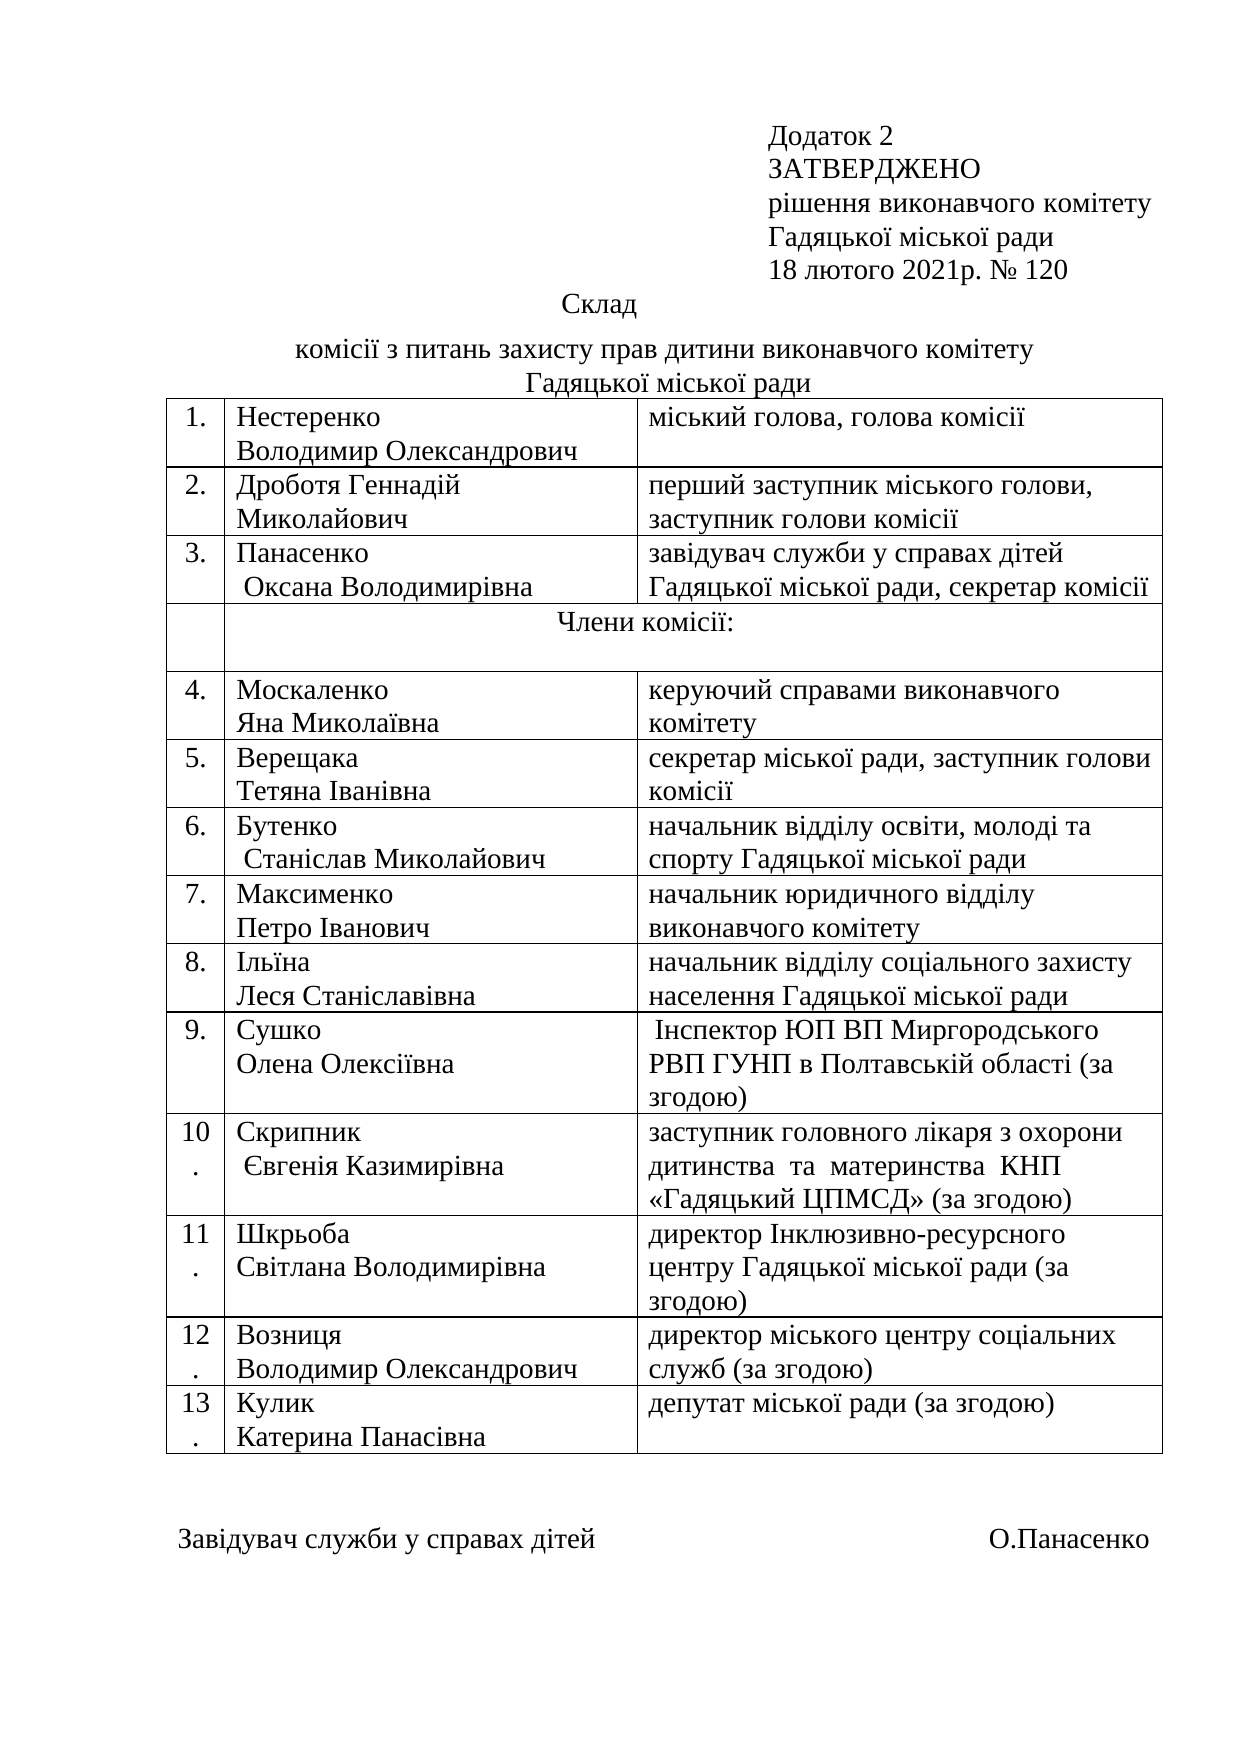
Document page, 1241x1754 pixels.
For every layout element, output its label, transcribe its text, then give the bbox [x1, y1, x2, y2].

table_cell Інспектор ЮП ВП Миргородського РВП ГУНП в Полтавській області (за згодою) [638, 1013, 1162, 1113]
table_cell Члени комісії: [225, 604, 1162, 671]
table_cell директор міського центру соціальних служб (за згодою) [638, 1318, 1162, 1384]
table_cell 13. [167, 1386, 224, 1453]
table_cell депутат міської ради (за згодою) [638, 1386, 1162, 1453]
text Додаток 2 [768, 118, 1152, 152]
table_cell Шкрьоба Світлана Володимирівна [225, 1216, 637, 1316]
table_cell Верещака Тетяна Іванівна [225, 740, 637, 807]
table_cell 12. [167, 1318, 224, 1384]
table_cell Сушко Олена Олексіївна [225, 1013, 637, 1113]
table_cell Возниця Володимир Олександрович [225, 1318, 637, 1384]
table_cell [167, 604, 224, 671]
table_cell керуючий справами виконавчого комітету [638, 672, 1162, 739]
table_cell Бутенко Станіслав Миколайович [225, 808, 637, 875]
table_cell 11. [167, 1216, 224, 1316]
table_header міський голова, голова комісії [638, 399, 1162, 466]
table_cell 4. [167, 672, 224, 739]
table_cell начальник відділу освіти, молоді та спорту Гадяцької міської ради [638, 808, 1162, 875]
table_cell Москаленко Яна Миколаївна [225, 672, 637, 739]
table_cell заступник головного лікаря з охорони дитинства та материнства КНП «Гадяцький ЦПМСД» (за згодою) [638, 1114, 1162, 1215]
table_cell Кулик Катерина Панасівна [225, 1386, 637, 1453]
table_cell 3. [167, 536, 224, 603]
table_cell директор Інклюзивно-ресурсного центру Гадяцької міської ради (за згодою) [638, 1216, 1162, 1316]
table_cell 9. [167, 1013, 224, 1113]
table_cell завідувач служби у справах дітей Гадяцької міської ради, секретар комісії [638, 536, 1162, 603]
table_cell 8. [167, 944, 224, 1011]
table_cell Дроботя Геннадій Миколайович [225, 468, 637, 534]
text Завідувач служби у справах дітей О.Панасенко [177, 1521, 1152, 1554]
text Склад [561, 286, 1152, 319]
table_cell 6. [167, 808, 224, 875]
table_header 1. [167, 399, 224, 466]
table_cell 7. [167, 876, 224, 943]
table_header Нестеренко Володимир Олександрович [225, 399, 637, 466]
text ЗАТВЕРДЖЕНО [768, 152, 1152, 185]
table_cell 10. [167, 1114, 224, 1215]
table_cell Ільїна Леся Станіславівна [225, 944, 637, 1011]
table_cell Панасенко Оксана Володимирівна [225, 536, 637, 603]
table_cell Максименко Петро Іванович [225, 876, 637, 943]
table_cell перший заступник міського голови, заступник голови комісії [638, 468, 1162, 534]
text 18 лютого 2021р. № 120 [768, 252, 1152, 286]
table_cell 5. [167, 740, 224, 807]
table_cell секретар міської ради, заступник голови комісії [638, 740, 1162, 807]
text рішення виконавчого комітету Гадяцької міської ради [768, 185, 1152, 252]
text Гадяцької міської ради [177, 365, 1152, 398]
table_cell Скрипник Євгенія Казимирівна [225, 1114, 637, 1215]
table_cell 2. [167, 468, 224, 534]
table_cell начальник юридичного відділу виконавчого комітету [638, 876, 1162, 943]
table_cell начальник відділу соціального захисту населення Гадяцької міської ради [638, 944, 1162, 1011]
text комісії з питань захисту прав дитини виконавчого комітету [177, 331, 1152, 365]
